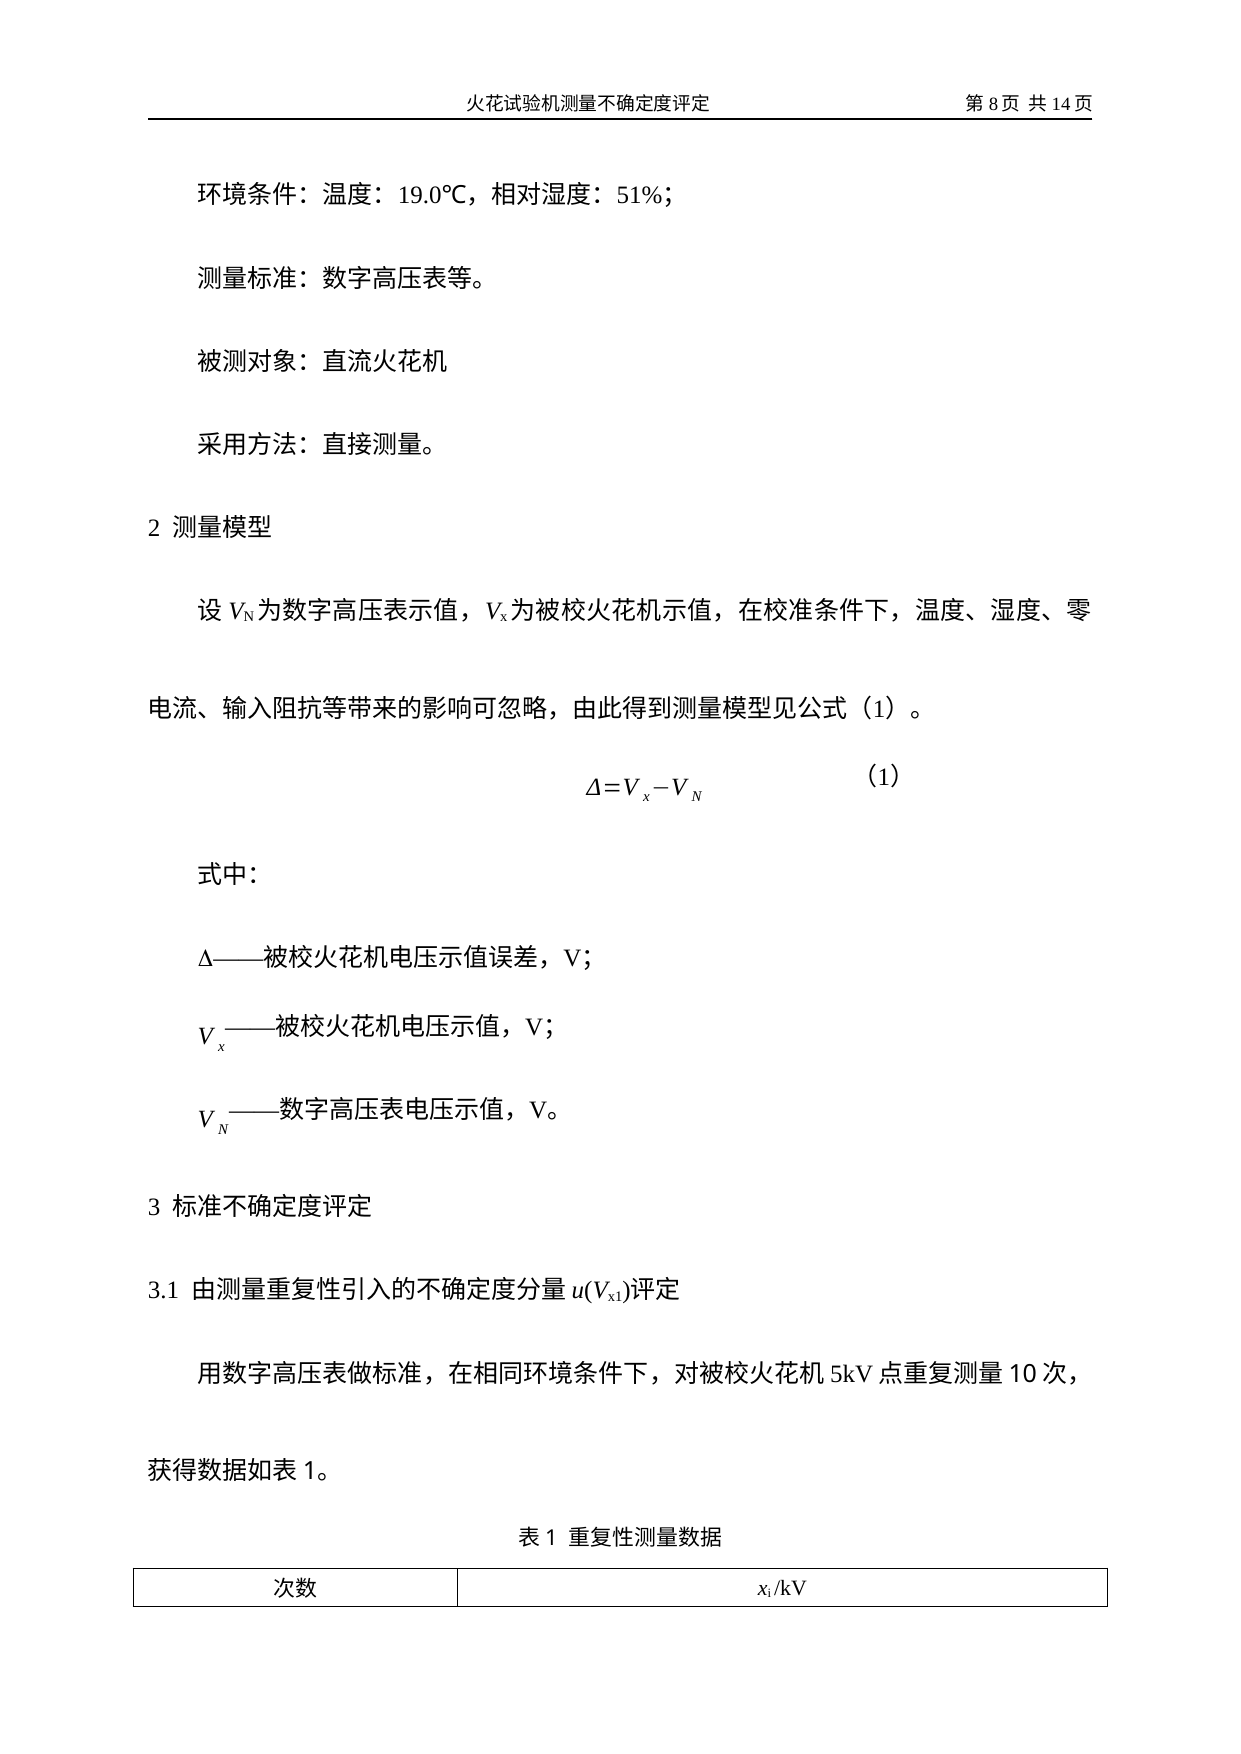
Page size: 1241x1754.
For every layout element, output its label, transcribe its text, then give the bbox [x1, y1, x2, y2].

text 表1 重复性测量数据 [148, 1519, 1092, 1552]
text 2 测量模型 [148, 493, 1092, 558]
text ——被校火花机电压示值，V； [148, 1006, 1092, 1071]
text 环境条件：温度：19.0℃，相对湿度：51%； [148, 161, 1092, 226]
text 用数字高压表做标准，在相同环境条件下，对被校火花机5kV点重复测量10次，获得数据如表1。 [148, 1339, 1092, 1501]
text （1） [148, 757, 1092, 822]
table_header xi /kV [458, 1569, 1107, 1606]
text 采用方法：直接测量。 [148, 410, 1092, 475]
table_header 次数 [134, 1569, 457, 1606]
text 3 标准不确定度评定 [148, 1172, 1092, 1237]
text ——数字高压表电压示值，V。 [148, 1089, 1092, 1154]
text 3.1 由测量重复性引入的不确定度分量u(Vx1)评定 [148, 1256, 1092, 1321]
text 测量标准：数字高压表等。 [148, 244, 1092, 309]
text 被测对象：直流火花机 [148, 327, 1092, 392]
text 设VN为数字高压表示值，Vx为被校火花机示值，在校准条件下，温度、湿度、零电流、输入阻抗等带来的影响可忽略，由此得到测量模型见公式（1）。 [148, 576, 1092, 739]
text ——被校火花机电压示值误差，V； [148, 923, 1092, 988]
text 式中： [148, 840, 1092, 905]
